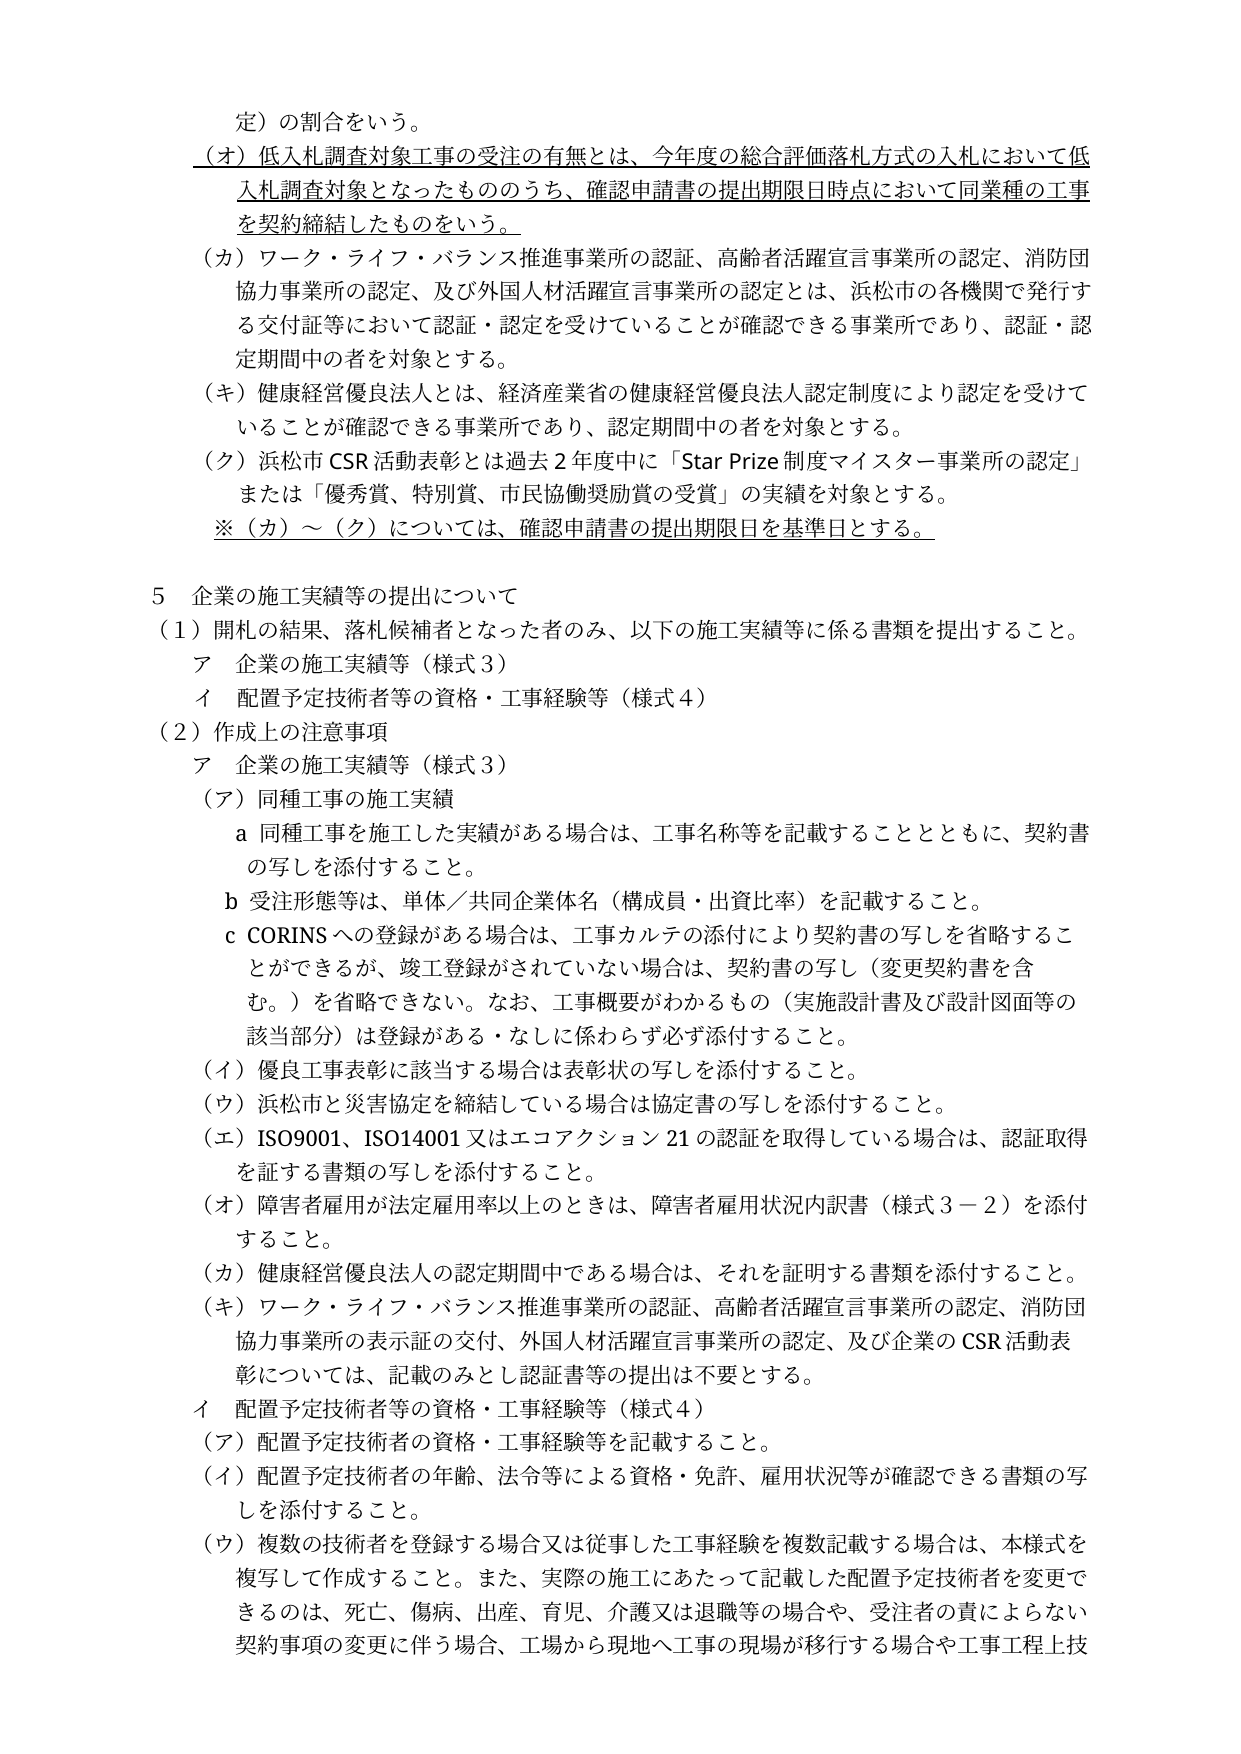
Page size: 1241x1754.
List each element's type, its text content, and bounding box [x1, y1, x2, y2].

text c CORINSへの登録がある場合は、工事カルテの添付により契約書の写しを省略することができるが、竣工登録がされていない場合は、契約書の写し（変更契約書を含む。）を省略できない。なお、工事概要がわかるもの（実施設計書及び設計図面等の該当部分）は登録がある・なしに係わらず必ず添付すること。 [148, 917, 1092, 1052]
text b 受注形態等は、単体／共同企業体名（構成員・出資比率）を記載すること。 [148, 883, 1092, 917]
text （ア）配置予定技術者の資格・工事経験等を記載すること。 [148, 1424, 1092, 1458]
text イ 配置予定技術者等の資格・工事経験等（様式４） [193, 680, 1092, 713]
text （カ）ワーク・ライフ・バランス推進事業所の認証、高齢者活躍宣言事業所の認定、消防団協力事業所の認定、及び外国人材活躍宣言事業所の認定とは、浜松市の各機関で発行する交付証等において認証・認定を受けていることが確認できる事業所であり、認証・認定期間中の者を対象とする。 [191, 239, 1092, 375]
text （２）作成上の注意事項 [148, 713, 1092, 747]
text （イ）優良工事表彰に該当する場合は表彰状の写しを添付すること。 [191, 1052, 1092, 1086]
text （ク）浜松市CSR活動表彰とは過去2年度中に「Star Prize制度マイスター事業所の認定」または「優秀賞、特別賞、市民協働奨励賞の受賞」の実績を対象とする。 [192, 443, 1092, 510]
text a 同種工事を施工した実績がある場合は、工事名称等を記載することとともに、契約書の写しを添付すること。 [148, 815, 1107, 883]
text イ 配置予定技術者等の資格・工事経験等（様式４） [148, 1391, 1092, 1424]
text （ウ）浜松市と災害協定を締結している場合は協定書の写しを添付すること。 [148, 1086, 1092, 1120]
text （キ）ワーク・ライフ・バランス推進事業所の認証、高齢者活躍宣言事業所の認定、消防団協力事業所の表示証の交付、外国人材活躍宣言事業所の認定、及び企業のCSR活動表彰については、記載のみとし認証書等の提出は不要とする。 [191, 1289, 1092, 1391]
text ア 企業の施工実績等（様式３） [148, 747, 1092, 781]
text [192, 104, 1092, 138]
text （エ）ISO9001、ISO14001又はエコアクション21の認証を取得している場合は、認証取得を証する書類の写しを添付すること。 [148, 1120, 1092, 1187]
text （カ）健康経営優良法人の認定期間中である場合は、それを証明する書類を添付すること。 [191, 1255, 1092, 1289]
text （ア）同種工事の施工実績 [148, 781, 1092, 815]
text （１）開札の結果、落札候補者となった者のみ、以下の施工実績等に係る書類を提出すること。 [148, 612, 1092, 646]
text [148, 1526, 1092, 1661]
text （オ）障害者雇用が法定雇用率以上のときは、障害者雇用状況内訳書（様式３－２）を添付すること。 [148, 1187, 1092, 1255]
text ※（カ）～（ク）については、確認申請書の提出期限日を基準日とする。 [192, 510, 1092, 544]
text （イ）配置予定技術者の年齢、法令等による資格・免許、雇用状況等が確認できる書類の写しを添付すること。 [148, 1458, 1092, 1526]
text （キ）健康経営優良法人とは、経済産業省の健康経営優良法人認定制度により認定を受けていることが確認できる事業所であり、認定期間中の者を対象とする。 [192, 375, 1092, 443]
text ア 企業の施工実績等（様式３） [148, 646, 1092, 680]
text ５ 企業の施工実績等の提出について [148, 578, 1092, 612]
text （オ）低入札調査対象工事の受注の有無とは、今年度の総合評価落札方式の入札において低入札調査対象となったもののうち、確認申請書の提出期限日時点において同業種の工事を契約締結したものをいう。 [193, 138, 1092, 239]
